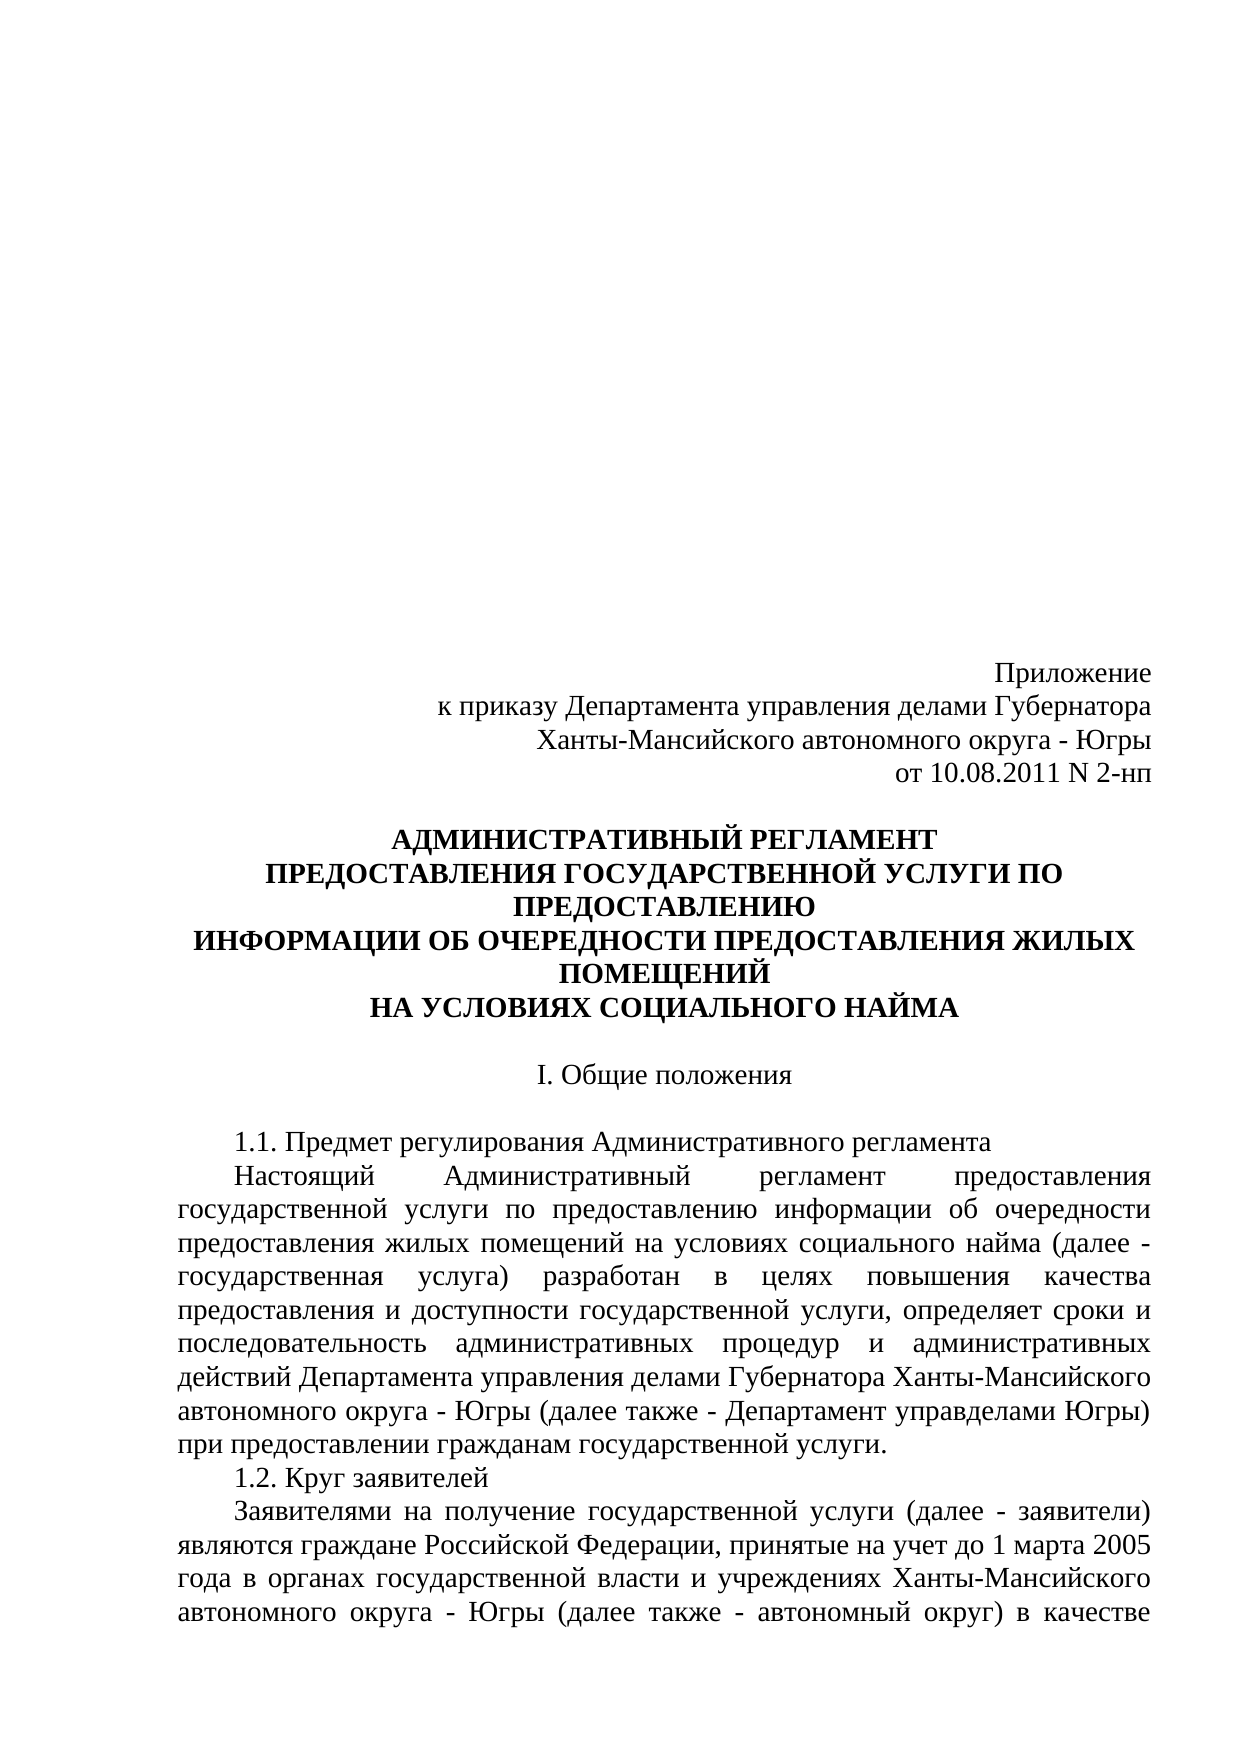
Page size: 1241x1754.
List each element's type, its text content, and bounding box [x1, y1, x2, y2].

text 1.1. Предмет регулирования Административного регламента [177, 1124, 1152, 1158]
text НА УСЛОВИЯХ СОЦИАЛЬНОГО НАЙМА [177, 990, 1152, 1024]
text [177, 1493, 1152, 1627]
text ИНФОРМАЦИИ ОБ ОЧЕРЕДНОСТИ ПРЕДОСТАВЛЕНИЯ ЖИЛЫХ ПОМЕЩЕНИЙ [177, 923, 1152, 990]
text АДМИНИСТРАТИВНЫЙ РЕГЛАМЕНТ [177, 822, 1152, 856]
text к приказу Департамента управления делами Губернатора [177, 688, 1152, 722]
text Ханты-Мансийского автономного округа - Югры [177, 722, 1152, 755]
text Приложение [177, 655, 1152, 688]
text 1.2. Круг заявителей [177, 1460, 1152, 1493]
text I. Общие положения [177, 1057, 1152, 1091]
text ПРЕДОСТАВЛЕНИЯ ГОСУДАРСТВЕННОЙ УСЛУГИ ПО ПРЕДОСТАВЛЕНИЮ [177, 856, 1152, 923]
text Настоящий Административный регламент предоставления государственной услуги по предоставлению информации об очередности предоставления жилых помещений на условиях социального найма (далее - государственная услуга) разработан в целях повышения качества предоставления и доступности государственной услуги, определяет сроки и последовательность административных процедур и административных действий Департамента управления делами Губернатора Ханты-Мансийского автономного округа - Югры (далее также - Департамент управделами Югры) при предоставлении гражданам государственной услуги. [177, 1158, 1152, 1460]
text от 10.08.2011 N 2-нп [177, 755, 1152, 789]
